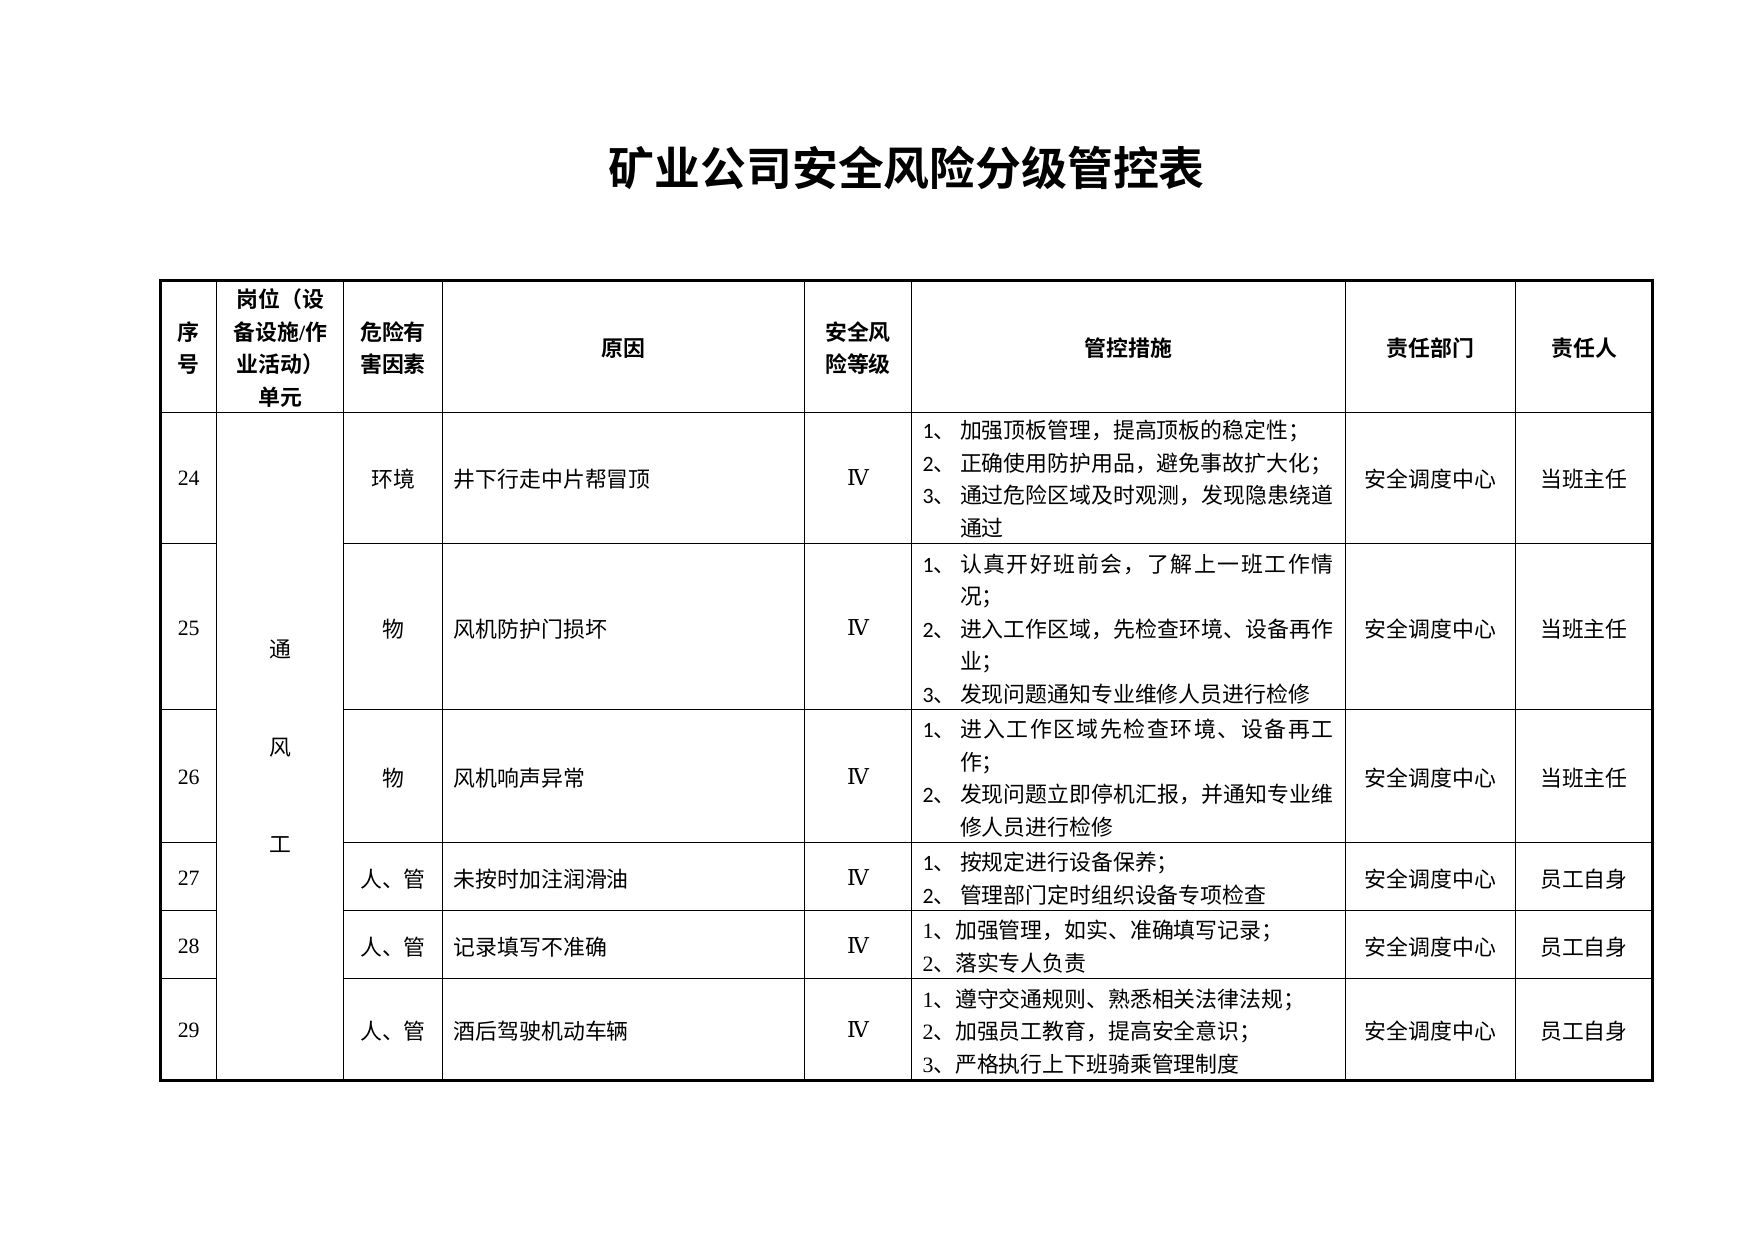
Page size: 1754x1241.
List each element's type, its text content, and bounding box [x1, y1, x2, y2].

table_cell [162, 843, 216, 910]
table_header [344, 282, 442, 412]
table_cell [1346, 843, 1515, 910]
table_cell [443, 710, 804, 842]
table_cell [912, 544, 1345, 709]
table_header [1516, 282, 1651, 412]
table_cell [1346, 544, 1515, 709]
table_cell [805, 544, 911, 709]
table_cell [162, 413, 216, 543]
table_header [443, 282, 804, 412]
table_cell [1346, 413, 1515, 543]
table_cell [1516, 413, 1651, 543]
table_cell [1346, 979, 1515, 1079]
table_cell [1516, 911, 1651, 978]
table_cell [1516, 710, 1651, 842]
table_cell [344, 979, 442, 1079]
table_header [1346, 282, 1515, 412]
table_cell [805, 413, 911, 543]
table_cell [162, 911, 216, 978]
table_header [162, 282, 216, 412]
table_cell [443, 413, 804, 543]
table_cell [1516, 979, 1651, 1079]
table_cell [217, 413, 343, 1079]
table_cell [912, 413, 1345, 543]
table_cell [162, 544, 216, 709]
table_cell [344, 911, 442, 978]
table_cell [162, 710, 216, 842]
text 矿业公司安全风险分级管控表 [118, 116, 1695, 214]
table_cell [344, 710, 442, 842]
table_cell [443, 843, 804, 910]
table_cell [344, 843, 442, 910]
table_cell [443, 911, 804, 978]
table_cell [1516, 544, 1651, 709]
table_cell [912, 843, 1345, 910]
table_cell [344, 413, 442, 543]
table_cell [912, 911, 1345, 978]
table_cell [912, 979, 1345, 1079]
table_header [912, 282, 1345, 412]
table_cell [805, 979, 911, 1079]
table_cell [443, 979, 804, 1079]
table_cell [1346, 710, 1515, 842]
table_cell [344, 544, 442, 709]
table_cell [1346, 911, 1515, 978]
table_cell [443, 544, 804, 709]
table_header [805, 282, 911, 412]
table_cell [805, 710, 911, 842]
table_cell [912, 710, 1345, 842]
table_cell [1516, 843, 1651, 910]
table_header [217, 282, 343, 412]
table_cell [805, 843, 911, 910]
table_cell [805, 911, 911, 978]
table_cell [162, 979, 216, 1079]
